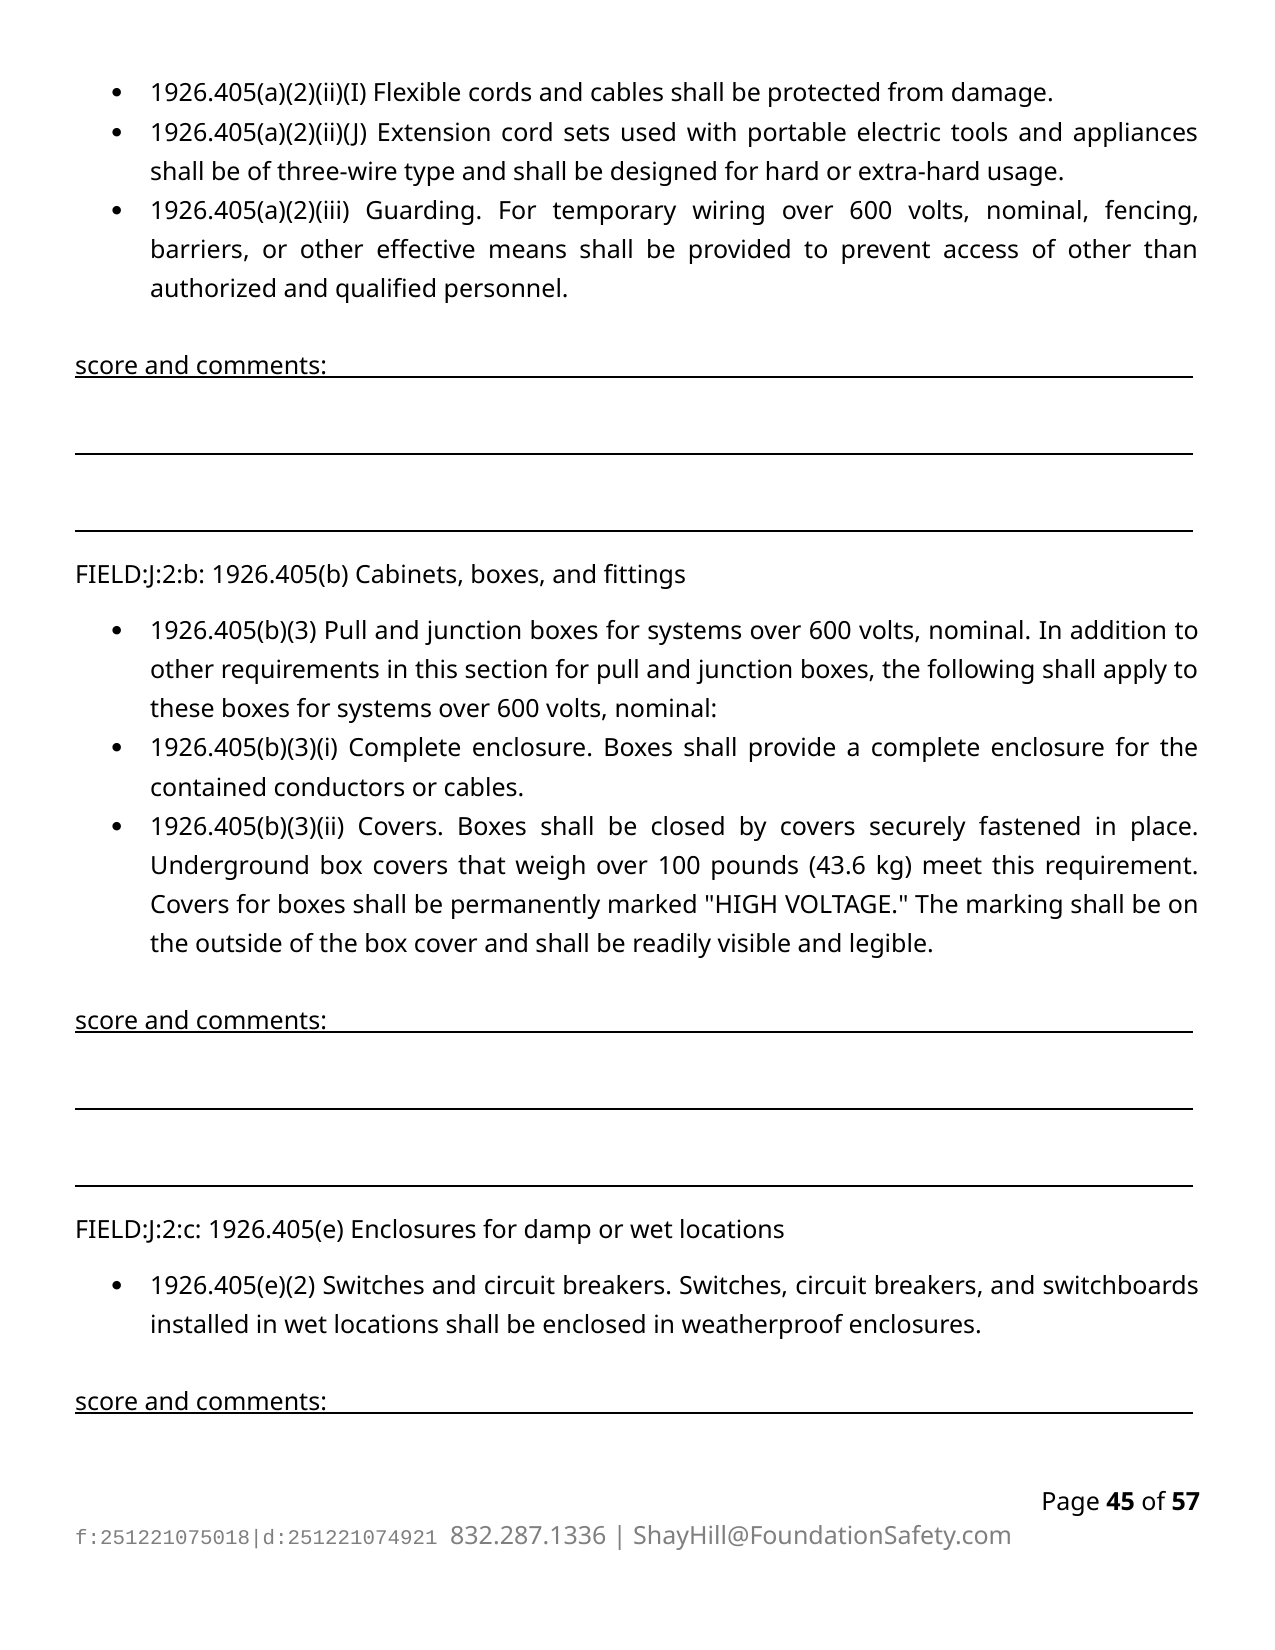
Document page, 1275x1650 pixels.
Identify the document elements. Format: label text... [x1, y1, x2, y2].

text FIELD:J:2:b: 1926.405(b) Cabinets, boxes, and fittings [75, 557, 1200, 591]
text score and comments: [75, 1002, 1200, 1037]
text score and comments: [75, 1383, 1200, 1417]
list 1926.405(b)(3)(i) Complete enclosure. Boxes shall provide a complete enclosure for the contained conductors or cables. [112, 730, 1200, 803]
list 1926.405(a)(2)(ii)(J) Extension cord sets used with portable electric tools and appliances shall be of three-wire type and shall be designed for hard or extra-hard usage. [112, 114, 1200, 187]
text score and comments: [75, 347, 1200, 382]
list 1926.405(a)(2)(ii)(I) Flexible cords and cables shall be protected from damage. [112, 75, 1200, 109]
text FIELD:J:2:c: 1926.405(e) Enclosures for damp or wet locations [75, 1212, 1200, 1246]
list 1926.405(a)(2)(iii) Guarding. For temporary wiring over 600 volts, nominal, fencing, barriers, or other effective means shall be provided to prevent access of other than authorized and qualified personnel. [112, 192, 1200, 305]
list 1926.405(b)(3)(ii) Covers. Boxes shall be closed by covers securely fastened in place. Underground box covers that weigh over 100 pounds (43.6 kg) meet this requirement. Covers for boxes shall be permanently marked "HIGH VOLTAGE." The marking shall be on the outside of the box cover and shall be readily visible and legible. [112, 808, 1200, 960]
list 1926.405(e)(2) Switches and circuit breakers. Switches, circuit breakers, and switchboards installed in wet locations shall be enclosed in weatherproof enclosures. [112, 1267, 1200, 1341]
list 1926.405(b)(3) Pull and junction boxes for systems over 600 volts, nominal. In addition to other requirements in this section for pull and junction boxes, the following shall apply to these boxes for systems over 600 volts, nominal: [112, 612, 1200, 725]
